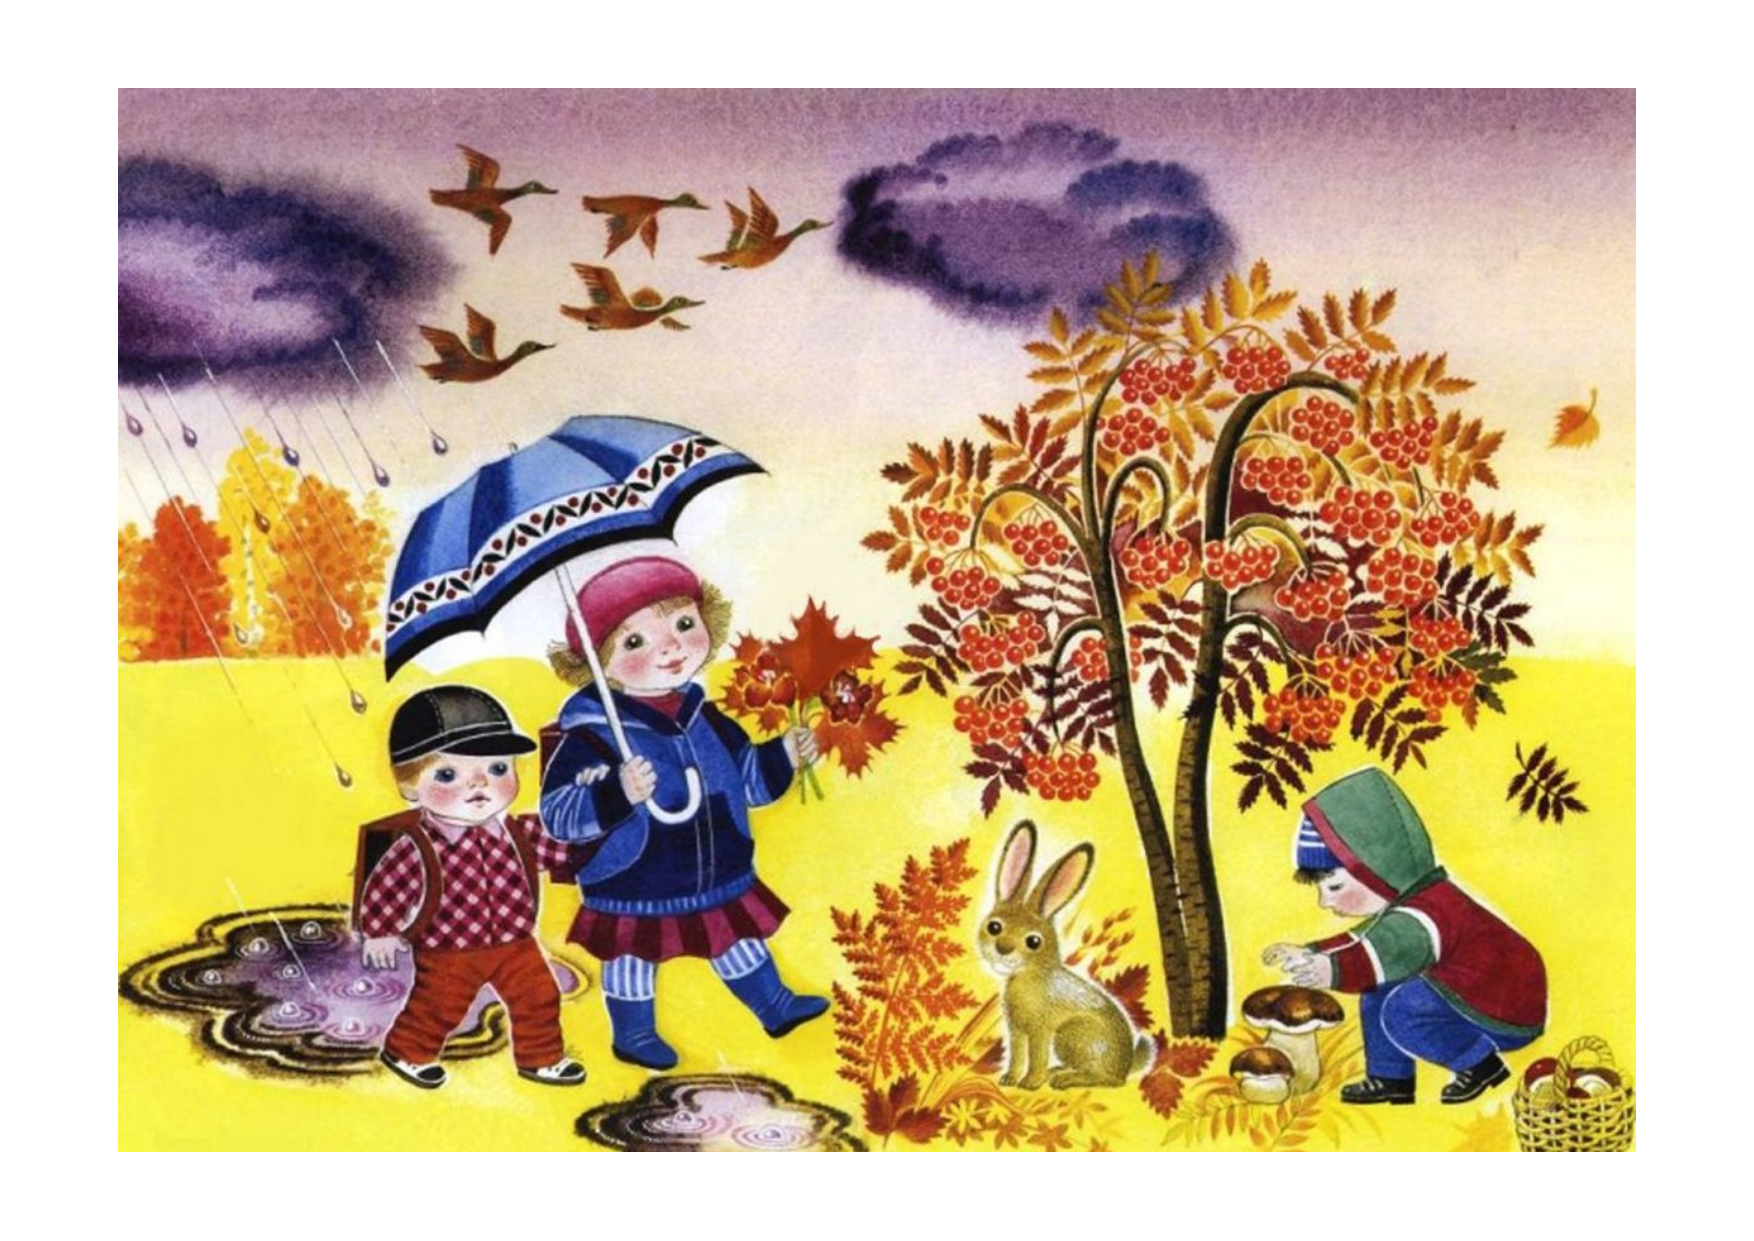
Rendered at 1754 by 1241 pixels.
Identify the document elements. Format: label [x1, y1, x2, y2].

picture [118, 88, 1636, 1152]
